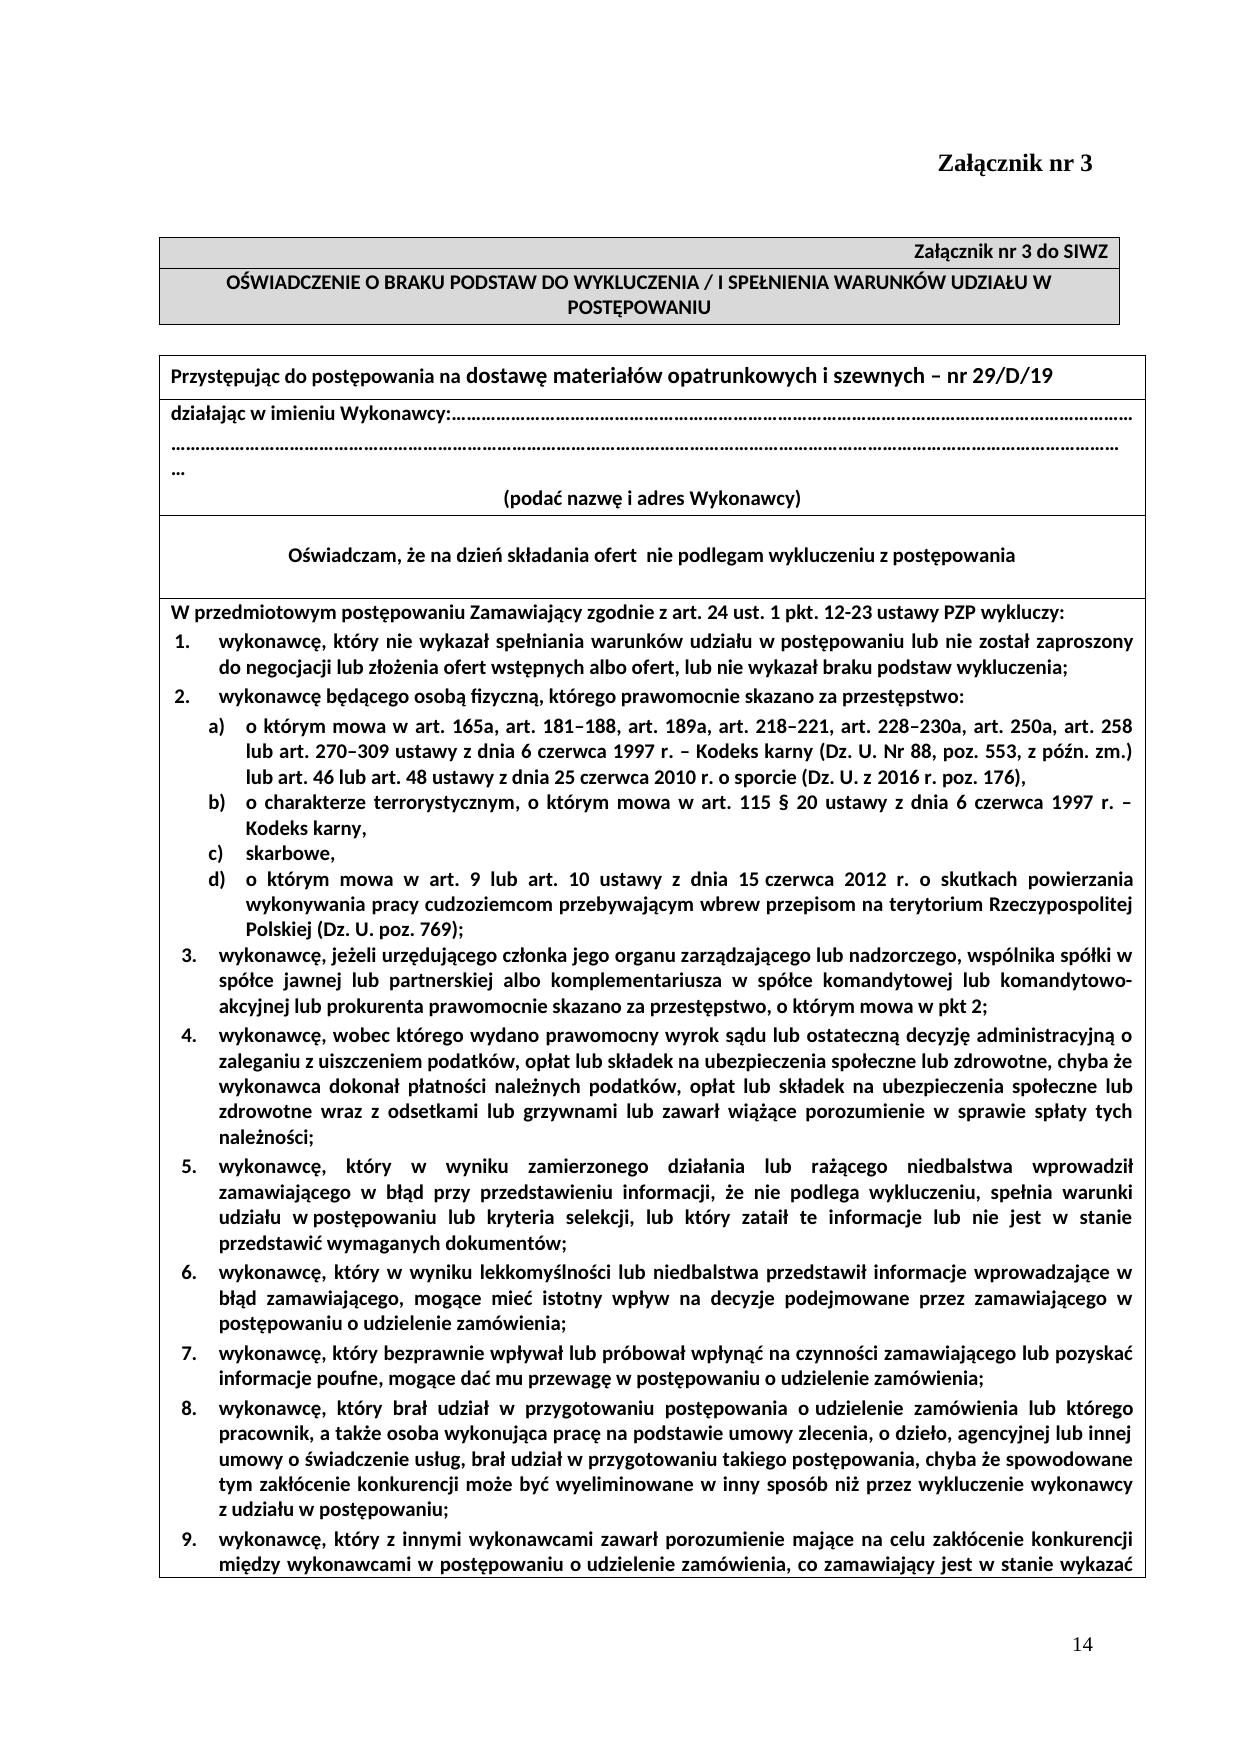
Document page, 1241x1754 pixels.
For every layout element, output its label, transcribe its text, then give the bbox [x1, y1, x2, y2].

table_cell Oświadczam, że na dzień składania ofert nie podlegam wykluczeniu z postępowania [160, 516, 1145, 598]
table_header Załącznik nr 3 do SIWZ [160, 238, 1119, 268]
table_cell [160, 599, 1145, 1577]
text Załącznik nr 3 [694, 148, 1093, 176]
table_cell OŚWIADCZENIE O BRAKU PODSTAW DO WYKLUCZENIA / I SPEŁNIENIA WARUNKÓW UDZIAŁU W POSTĘPOWANIU [160, 269, 1119, 324]
table_cell działając w imieniu Wykonawcy:………………………………………………………………………………………………………………………… …………………………………………………………………………………………………………………………………………………………………………… (podać nazwę i adres Wykonawcy) [160, 400, 1145, 514]
table_header Przystępując do postępowania na dostawę materiałów opatrunkowych i szewnych – nr 29/D/19 [160, 356, 1145, 399]
